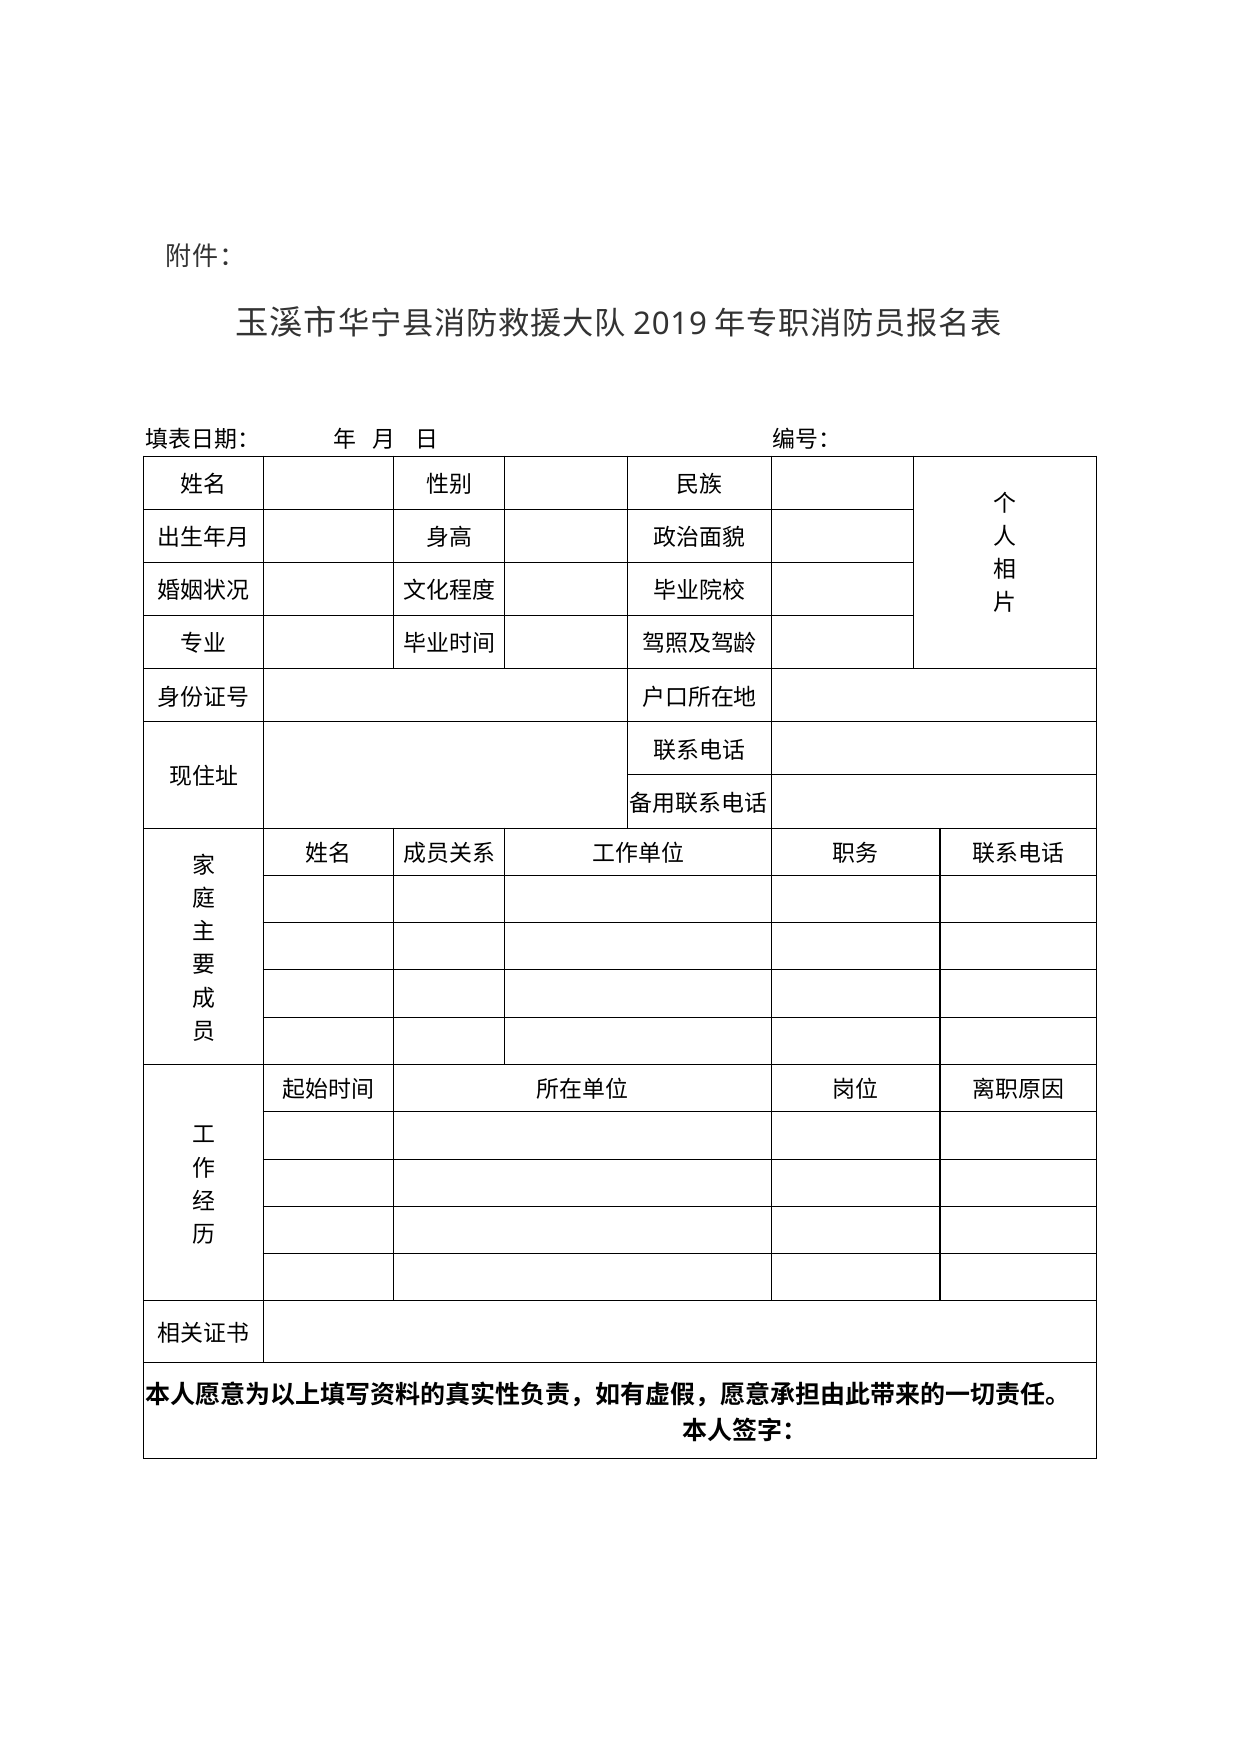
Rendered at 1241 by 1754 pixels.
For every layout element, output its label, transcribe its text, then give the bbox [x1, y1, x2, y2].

table_cell 备用联系电话 [628, 775, 771, 827]
table_cell 职务 [772, 829, 939, 875]
table_cell [264, 722, 627, 827]
table_cell 身份证号 [144, 669, 263, 721]
table_header 年 月 日 [263, 419, 771, 456]
table_cell [264, 616, 393, 668]
table_cell [505, 563, 627, 615]
table_cell 性别 [394, 457, 504, 509]
table_cell 毕业院校 [628, 563, 771, 615]
text 玉溪市华宁县消防救援大队2019年专职消防员报名表 [165, 287, 1087, 353]
table_cell [264, 669, 627, 721]
table_cell [394, 876, 504, 922]
table_cell 个 人 相 片 [914, 457, 1096, 668]
table_cell [505, 457, 627, 509]
table_cell [772, 775, 1096, 827]
table_cell 成员关系 [394, 829, 504, 875]
table_cell 工作单位 [505, 829, 771, 875]
table_cell [264, 563, 393, 615]
table_cell [394, 1018, 504, 1064]
table_cell [941, 876, 1096, 922]
table_cell [505, 970, 771, 1017]
table_cell [505, 1018, 771, 1064]
table_cell [772, 563, 913, 615]
table_cell [772, 970, 939, 1017]
table_cell 政治面貌 [628, 510, 771, 562]
table_cell [394, 1112, 771, 1158]
table_cell [772, 457, 913, 509]
table_cell [264, 1254, 393, 1300]
table_cell [264, 510, 393, 562]
table_header 编号： [771, 419, 1097, 456]
table_cell [772, 510, 913, 562]
table_cell 起始时间 [264, 1065, 393, 1111]
table_cell 驾照及驾龄 [628, 616, 771, 668]
table_cell [394, 923, 504, 969]
table_cell 姓名 [264, 829, 393, 875]
table_cell [772, 1207, 939, 1253]
table_cell [941, 923, 1096, 969]
table_cell [772, 1160, 939, 1206]
table_cell [264, 1112, 393, 1158]
table_cell [505, 876, 771, 922]
table_cell 毕业时间 [394, 616, 504, 668]
table_cell [941, 1160, 1096, 1206]
table_cell [772, 616, 913, 668]
table_cell [394, 1254, 771, 1300]
table_cell [394, 1160, 771, 1206]
table_cell [394, 1207, 771, 1253]
table_cell [941, 1254, 1096, 1300]
table_cell [264, 970, 393, 1017]
table_cell 本人愿意为以上填写资料的真实性负责，如有虚假，愿意承担由此带来的一切责任。 本人签字： [144, 1363, 1096, 1458]
table_cell [772, 1254, 939, 1300]
table_cell [505, 510, 627, 562]
table_header 填表日期： [144, 419, 263, 456]
table_cell [505, 616, 627, 668]
table_cell [772, 669, 1096, 721]
table_cell 身高 [394, 510, 504, 562]
table_cell 婚姻状况 [144, 563, 263, 615]
table_cell [941, 1207, 1096, 1253]
table_cell [264, 1018, 393, 1064]
table_cell 出生年月 [144, 510, 263, 562]
table_cell [941, 970, 1096, 1017]
table_cell [264, 457, 393, 509]
table_cell 相关证书 [144, 1301, 263, 1362]
table_cell 民族 [628, 457, 771, 509]
table_cell 联系电话 [628, 722, 771, 774]
table_cell 家 庭 主 要 成 员 [144, 829, 263, 1064]
table_cell 离职原因 [941, 1065, 1096, 1111]
table_cell 联系电话 [941, 829, 1096, 875]
table_cell 专业 [144, 616, 263, 668]
table_cell [264, 1160, 393, 1206]
table_cell [772, 1018, 939, 1064]
table_cell [264, 1301, 1096, 1362]
table_cell 现住址 [144, 722, 263, 827]
table_cell [264, 923, 393, 969]
table_cell 姓名 [144, 457, 263, 509]
table_cell 工 作 经 历 [144, 1065, 263, 1300]
table_cell [264, 876, 393, 922]
text 附件： [165, 220, 1087, 287]
table_cell [394, 970, 504, 1017]
table_cell [772, 1112, 939, 1158]
table_cell [941, 1018, 1096, 1064]
table_cell 岗位 [772, 1065, 939, 1111]
table_cell 所在单位 [394, 1065, 771, 1111]
table_cell [264, 1207, 393, 1253]
table_cell [772, 876, 939, 922]
table_cell 户口所在地 [628, 669, 771, 721]
table_cell [772, 923, 939, 969]
table_cell [505, 923, 771, 969]
table_cell 文化程度 [394, 563, 504, 615]
table_cell [772, 722, 1096, 774]
table_cell [941, 1112, 1096, 1158]
